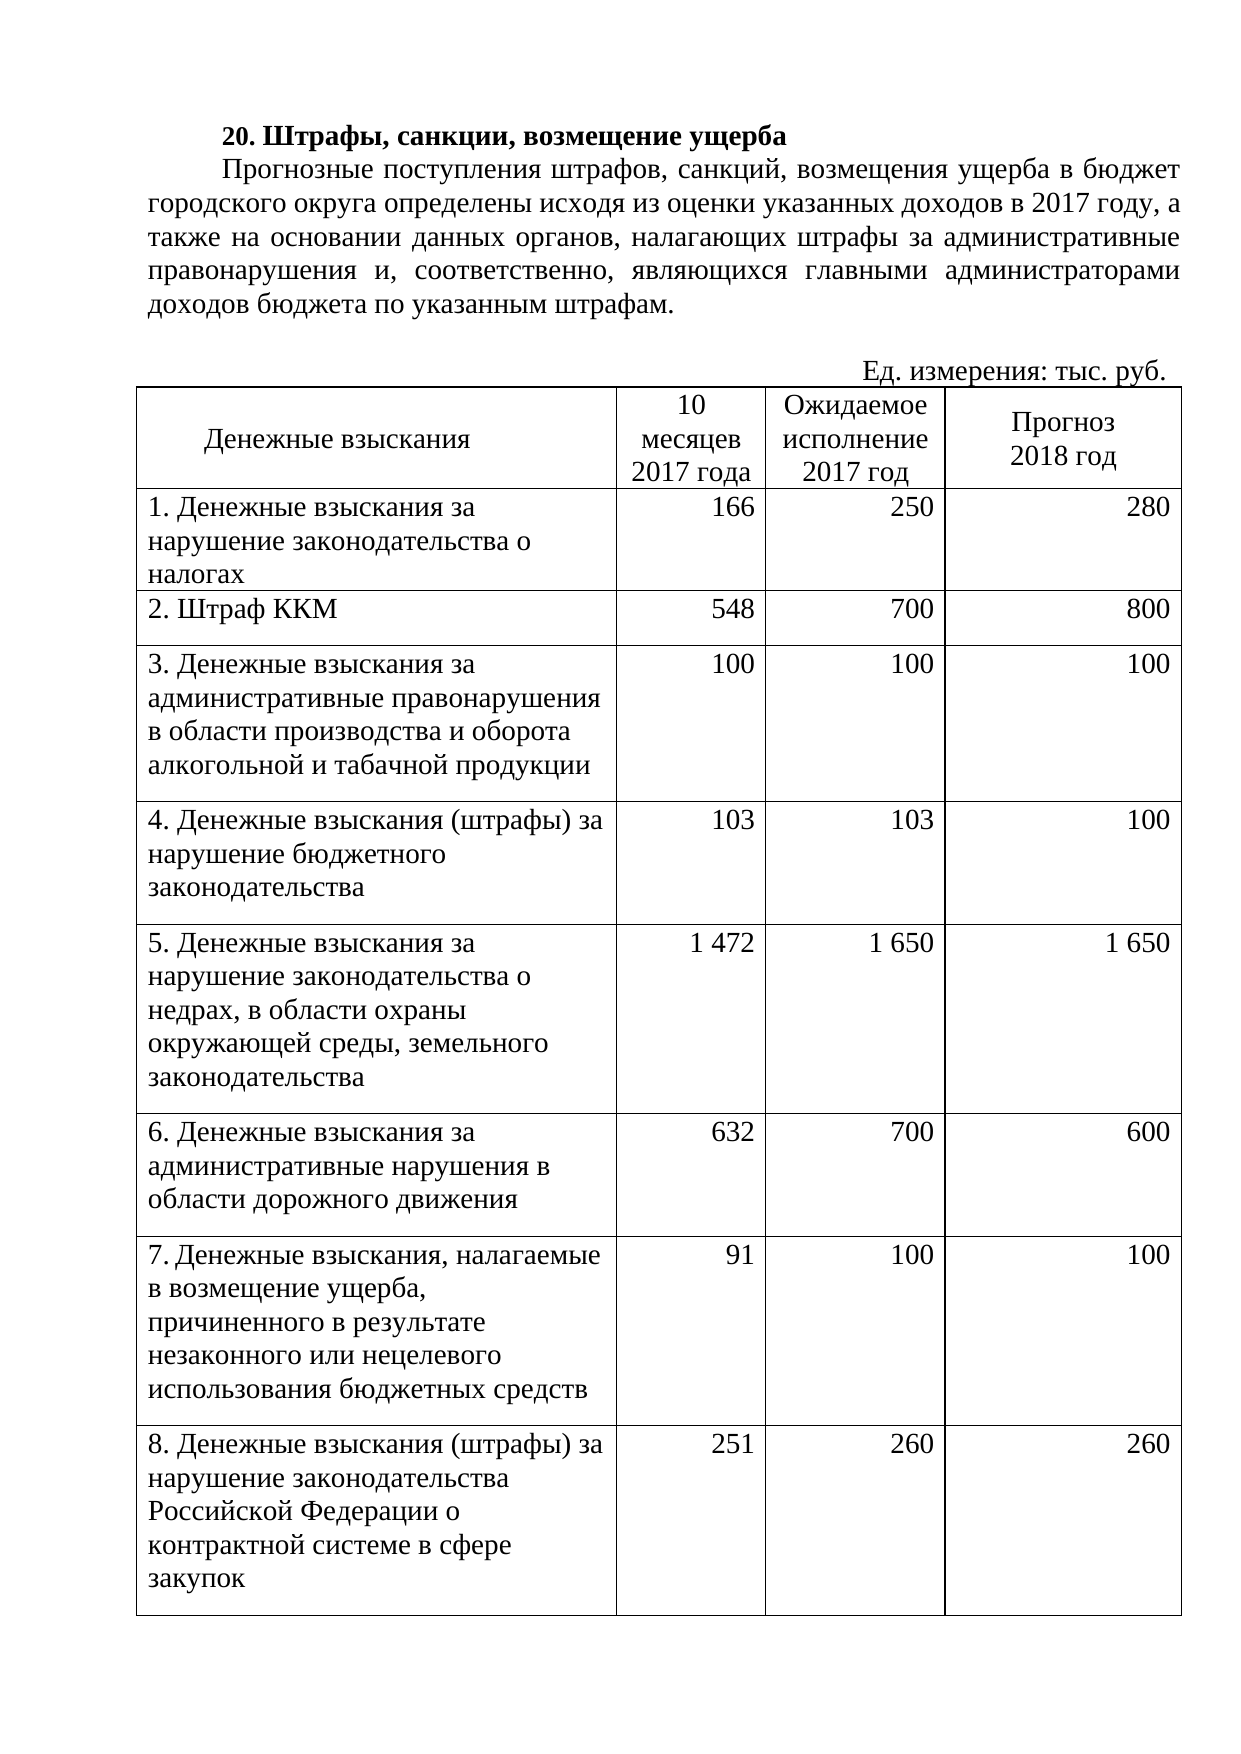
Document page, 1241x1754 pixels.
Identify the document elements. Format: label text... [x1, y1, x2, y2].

table_cell 2. Штраф ККМ [137, 591, 616, 645]
table_cell 5. Денежные взыскания за нарушение законодательства о недрах, в области охраны окружающей среды, земельного законодательства [137, 925, 616, 1113]
table_cell 103 [766, 802, 944, 924]
table_cell 1 472 [617, 925, 765, 1113]
table_cell 1 650 [946, 925, 1181, 1113]
text Прогнозные поступления штрафов, санкций, возмещения ущерба в бюджет городского округа определены исходя из оценки указанных доходов в 2017 году, а также на основании данных органов, налагающих штрафы за административные правонарушения и, соответственно, являющихся главными администраторами доходов бюджета по указанным штрафам. [148, 152, 1181, 319]
table_cell 800 [946, 591, 1181, 645]
table_cell 8. Денежные взыскания (штрафы) за нарушение законодательства Российской Федерации о контрактной системе в сфере закупок [137, 1426, 616, 1615]
table_cell 700 [766, 1114, 944, 1236]
table_cell 7. Денежные взыскания, налагаемые в возмещение ущерба, причиненного в результате незаконного или нецелевого использования бюджетных средств [137, 1237, 616, 1425]
table_cell 600 [946, 1114, 1181, 1236]
table_cell 1. Денежные взыскания за нарушение законодательства о налогах [137, 489, 616, 590]
table_cell 280 [946, 489, 1181, 590]
table_header Ожидаемое исполнение 2017 год [766, 388, 944, 488]
table_header Прогноз 2018 год [946, 388, 1181, 488]
table_cell 260 [766, 1426, 944, 1615]
table_cell 250 [766, 489, 944, 590]
table_cell 100 [766, 1237, 944, 1425]
table_cell 632 [617, 1114, 765, 1236]
list Штрафы, санкции, возмещение ущерба [148, 118, 1181, 152]
table_cell 260 [946, 1426, 1181, 1615]
table_cell 1 650 [766, 925, 944, 1113]
table_cell 100 [946, 1237, 1181, 1425]
table_cell 548 [617, 591, 765, 645]
table_cell 103 [617, 802, 765, 924]
table_cell 3. Денежные взыскания за административные правонарушения в области производства и оборота алкогольной и табачной продукции [137, 646, 616, 801]
table_cell 166 [617, 489, 765, 590]
table_cell 700 [766, 591, 944, 645]
text Ед. измерения: тыс. руб. [148, 353, 1167, 386]
table_header 10 месяцев 2017 года [617, 388, 765, 488]
table_cell 4. Денежные взыскания (штрафы) за нарушение бюджетного законодательства [137, 802, 616, 924]
table_cell 100 [946, 646, 1181, 801]
table_header Денежные взыскания [137, 388, 616, 488]
table_cell 6. Денежные взыскания за административные нарушения в области дорожного движения [137, 1114, 616, 1236]
table_cell 251 [617, 1426, 765, 1615]
table_cell 100 [617, 646, 765, 801]
table_cell 100 [946, 802, 1181, 924]
table_cell 91 [617, 1237, 765, 1425]
table_cell 100 [766, 646, 944, 801]
